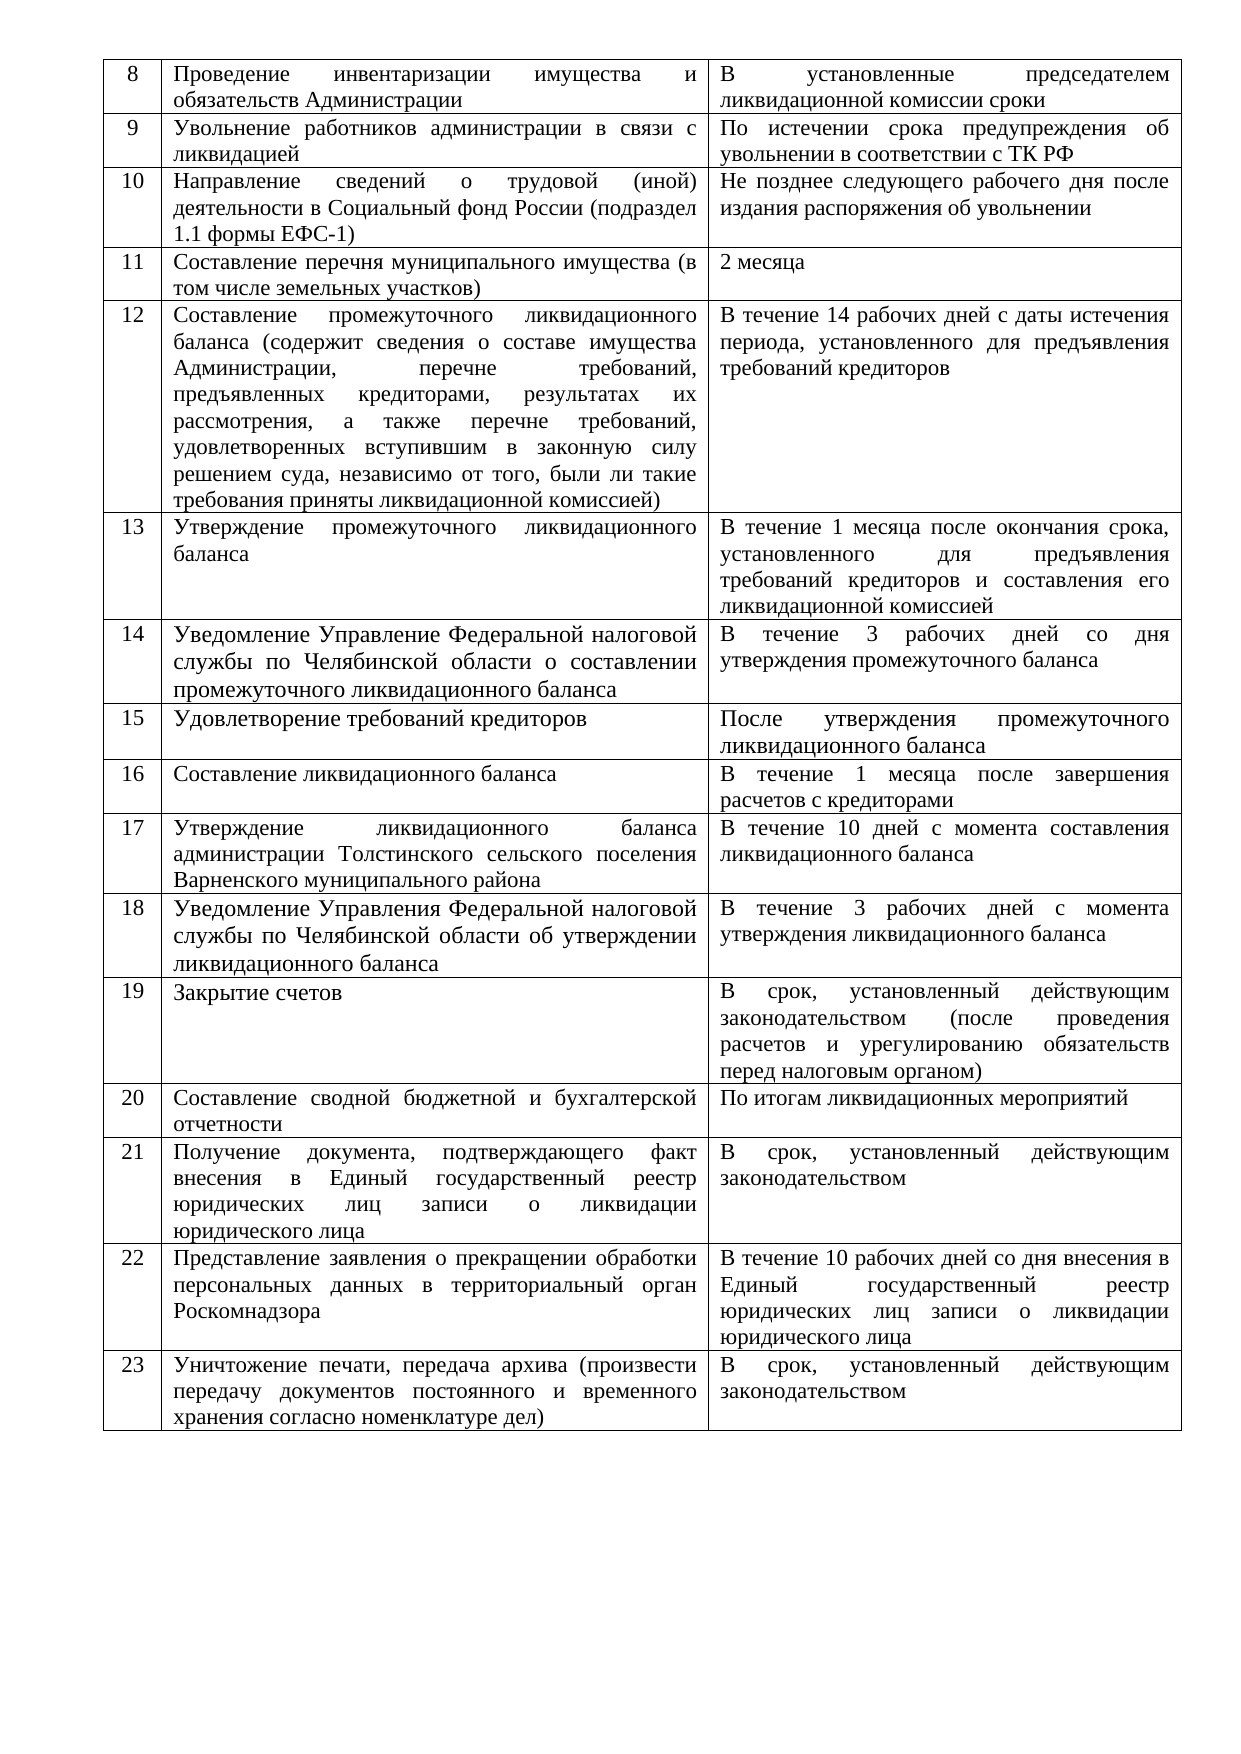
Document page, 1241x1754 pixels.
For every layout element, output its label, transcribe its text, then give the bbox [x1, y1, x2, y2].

table_cell В установленные председателем ликвидационной комиссии сроки [709, 60, 1181, 113]
table_cell Закрытие счетов [162, 978, 708, 1083]
table_cell 23 [104, 1351, 161, 1430]
table_cell 18 [104, 894, 161, 977]
table_cell 19 [104, 978, 161, 1083]
table_cell 11 [104, 248, 161, 300]
table_cell 9 [104, 114, 161, 167]
table_cell Уведомление Управления Федеральной налоговой службы по Челябинской области об утверждении ликвидационного баланса [162, 894, 708, 977]
table_cell Утверждение ликвидационного баланса администрации Толстинского сельского поселения Варненского муниципального района [162, 814, 708, 893]
table_cell 16 [104, 760, 161, 813]
table_cell Направление сведений о трудовой (иной) деятельности в Социальный фонд России (подраздел 1.1 формы ЕФС-1) [162, 168, 708, 247]
table_cell В срок, установленный действующим законодательством (после проведения расчетов и урегулированию обязательств перед налоговым органом) [709, 978, 1181, 1083]
table_cell После утверждения промежуточного ликвидационного баланса [709, 704, 1181, 759]
table_cell 13 [104, 513, 161, 619]
table_cell По итогам ликвидационных мероприятий [709, 1084, 1181, 1137]
table_cell Удовлетворение требований кредиторов [162, 704, 708, 759]
table_cell По истечении срока предупреждения об увольнении в соответствии с ТК РФ [709, 114, 1181, 167]
table_cell 17 [104, 814, 161, 893]
table_cell 2 месяца [709, 248, 1181, 300]
table_cell Уведомление Управление Федеральной налоговой службы по Челябинской области о составлении промежуточного ликвидационного баланса [162, 620, 708, 703]
table_cell Получение документа, подтверждающего факт внесения в Единый государственный реестр юридических лиц записи о ликвидации юридического лица [162, 1138, 708, 1243]
table_cell Составление ликвидационного баланса [162, 760, 708, 813]
table_cell В срок, установленный действующим законодательством [709, 1138, 1181, 1243]
table_cell Уничтожение печати, передача архива (произвести передачу документов постоянного и временного хранения согласно номенклатуре дел) [162, 1351, 708, 1430]
table_cell Представление заявления о прекращении обработки персональных данных в территориальный орган Роскомнадзора [162, 1244, 708, 1350]
table_cell 22 [104, 1244, 161, 1350]
table_cell Составление перечня муниципального имущества (в том числе земельных участков) [162, 248, 708, 300]
table_cell В течение 1 месяца после завершения расчетов с кредиторами [709, 760, 1181, 813]
table_cell Составление промежуточного ликвидационного баланса (содержит сведения о составе имущества Администрации, перечне требований, предъявленных кредиторами, результатах их рассмотрения, а также перечне требований, удовлетворенных вступившим в законную силу решением суда, независимо от того, были ли такие требования приняты ликвидационной комиссией) [162, 301, 708, 512]
table_cell В течение 14 рабочих дней с даты истечения периода, установленного для предъявления требований кредиторов [709, 301, 1181, 512]
table_cell В течение 10 дней с момента составления ликвидационного баланса [709, 814, 1181, 893]
table_cell В течение 3 рабочих дней с момента утверждения ликвидационного баланса [709, 894, 1181, 977]
table_cell Составление сводной бюджетной и бухгалтерской отчетности [162, 1084, 708, 1137]
table_cell Утверждение промежуточного ликвидационного баланса [162, 513, 708, 619]
table_cell В течение 10 рабочих дней со дня внесения в Единый государственный реестр юридических лиц записи о ликвидации юридического лица [709, 1244, 1181, 1350]
table_cell Увольнение работников администрации в связи с ликвидацией [162, 114, 708, 167]
table_cell 14 [104, 620, 161, 703]
table_cell В течение 1 месяца после окончания срока, установленного для предъявления требований кредиторов и составления его ликвидационной комиссией [709, 513, 1181, 619]
table_cell 10 [104, 168, 161, 247]
table_cell 15 [104, 704, 161, 759]
table_cell 20 [104, 1084, 161, 1137]
table_cell 21 [104, 1138, 161, 1243]
table_cell В течение 3 рабочих дней со дня утверждения промежуточного баланса [709, 620, 1181, 703]
table_cell 12 [104, 301, 161, 512]
table_cell Не позднее следующего рабочего дня после издания распоряжения об увольнении [709, 168, 1181, 247]
table_cell В срок, установленный действующим законодательством [709, 1351, 1181, 1430]
table_cell Проведение инвентаризации имущества и обязательств Администрации [162, 60, 708, 113]
table_cell 8 [104, 60, 161, 113]
